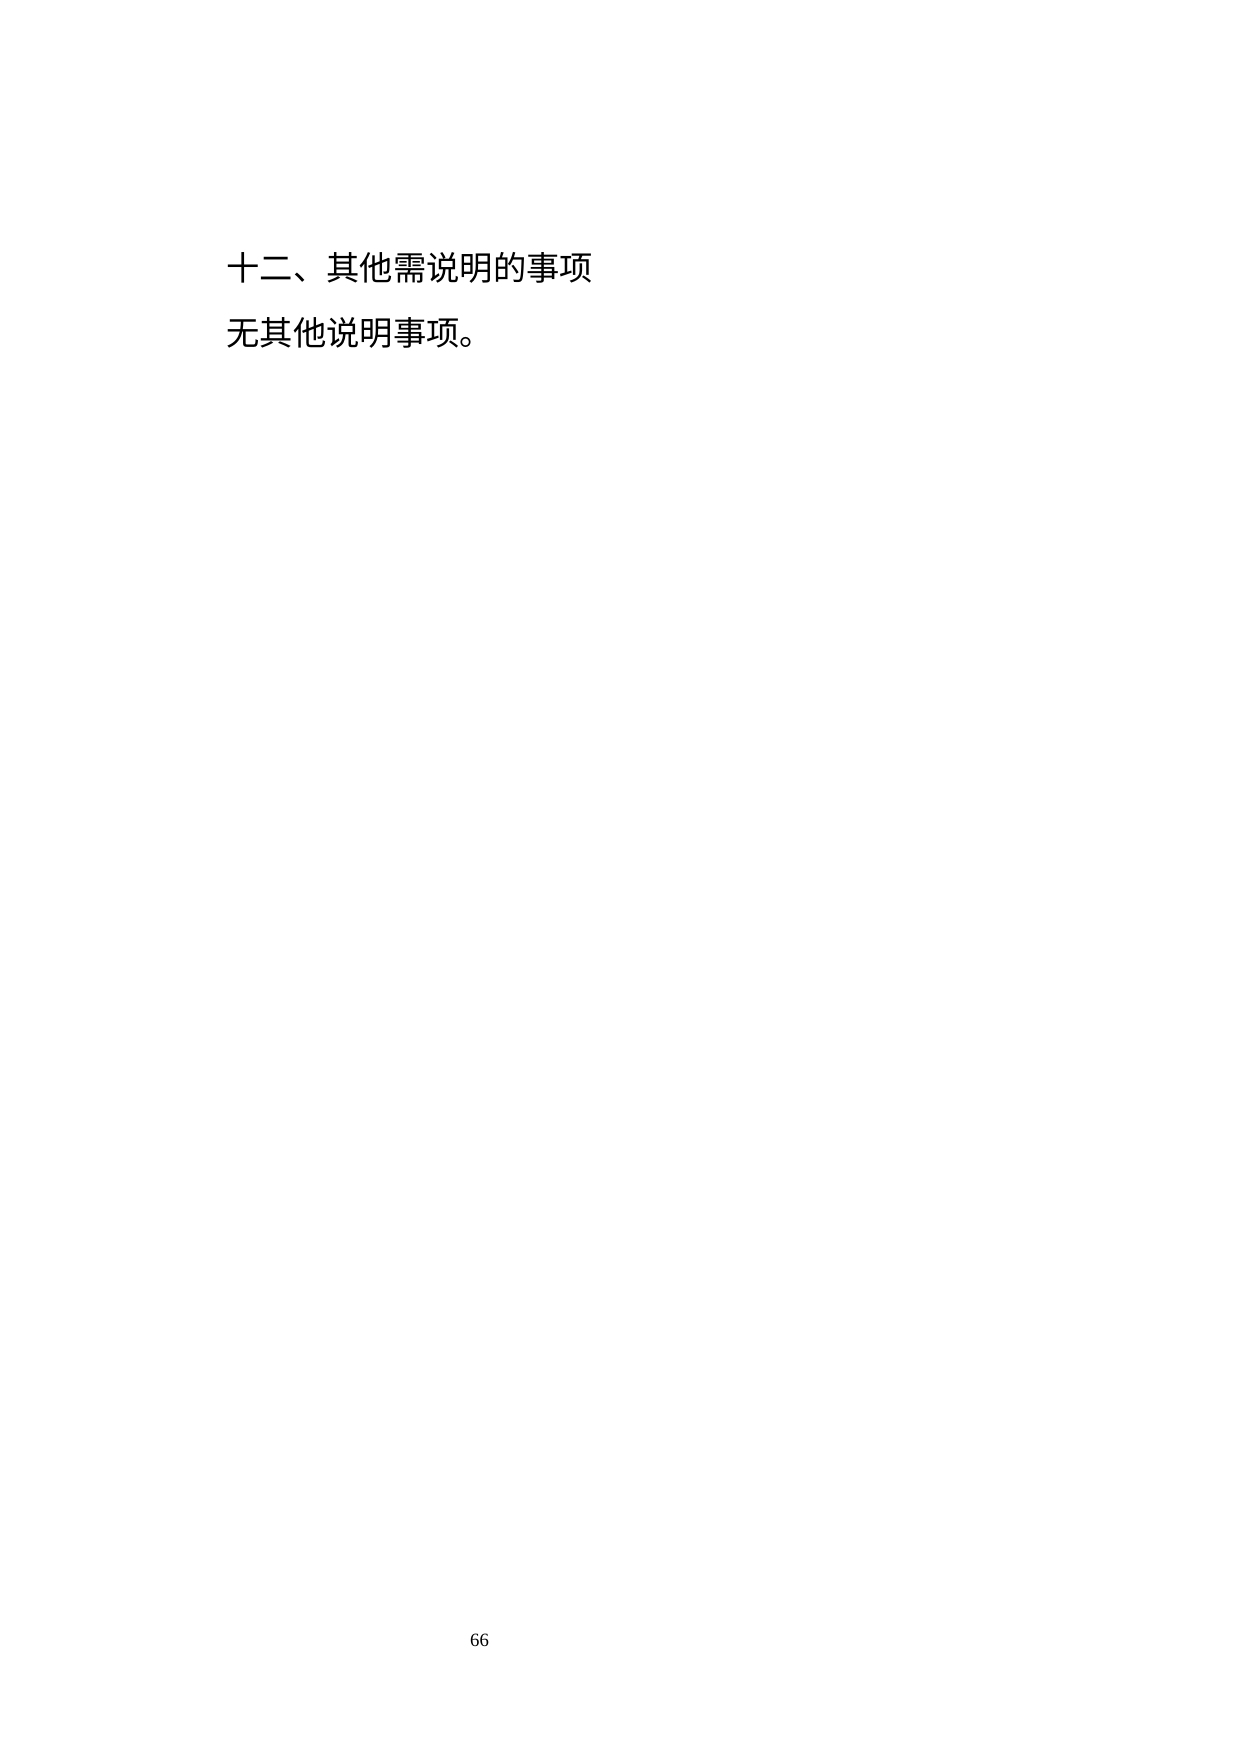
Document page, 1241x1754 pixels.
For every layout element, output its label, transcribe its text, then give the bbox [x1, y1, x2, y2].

text 十二、其他需说明的事项 [159, 233, 1081, 298]
text 无其他说明事项。 [159, 298, 1081, 363]
